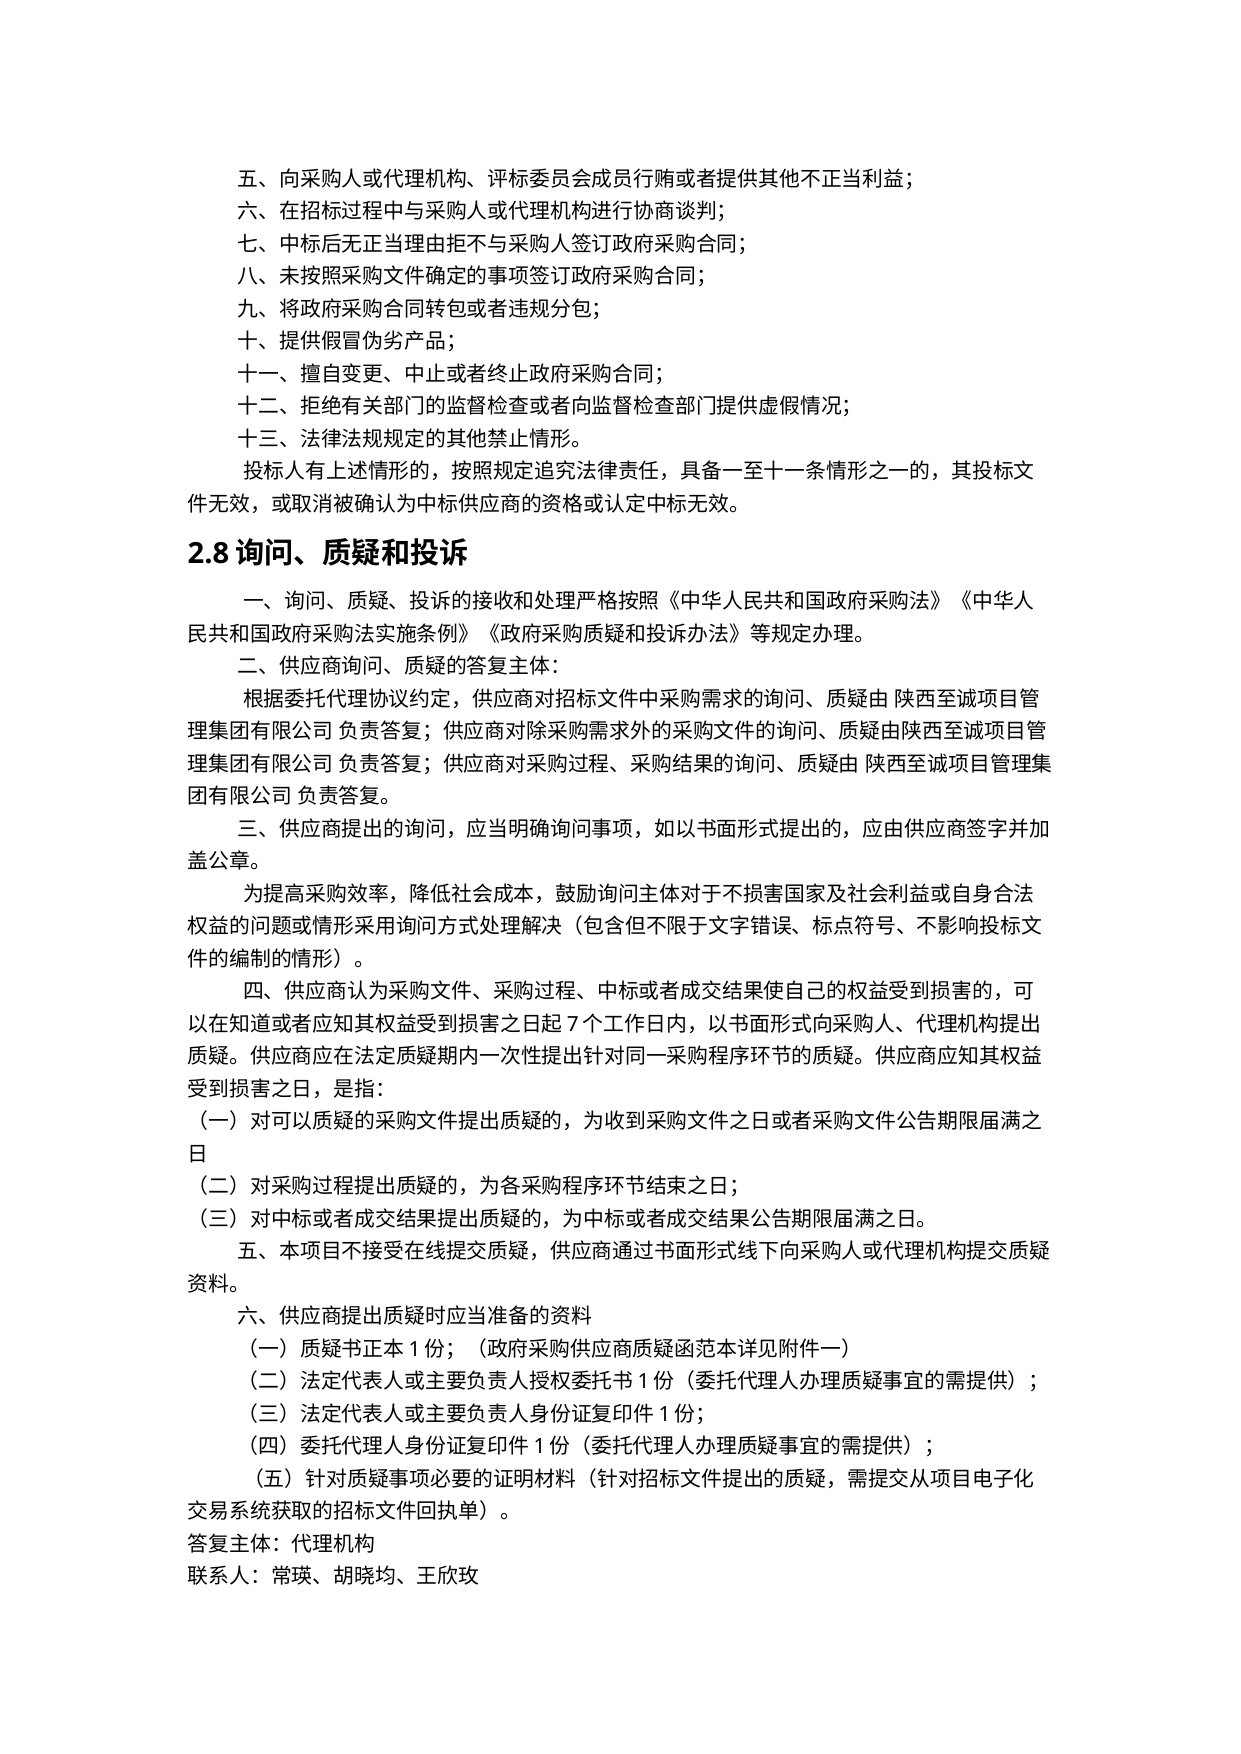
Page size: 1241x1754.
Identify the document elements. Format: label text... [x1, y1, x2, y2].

text 答复主体：代理机构 [187, 1527, 1053, 1559]
text （二）法定代表人或主要负责人授权委托书1份（委托代理人办理质疑事宜的需提供）； [187, 1364, 1053, 1397]
text 五、向采购人或代理机构、评标委员会成员行贿或者提供其他不正当利益； [187, 162, 1053, 194]
text 九、将政府采购合同转包或者违规分包； [187, 292, 1053, 324]
text 六、在招标过程中与采购人或代理机构进行协商谈判； [187, 194, 1053, 227]
text 十二、拒绝有关部门的监督检查或者向监督检查部门提供虚假情况； [187, 389, 1053, 422]
text （三）法定代表人或主要负责人身份证复印件1份； [187, 1397, 1053, 1429]
text （四）委托代理人身份证复印件1份（委托代理人办理质疑事宜的需提供）； [187, 1429, 1053, 1462]
text （三）对中标或者成交结果提出质疑的，为中标或者成交结果公告期限届满之日。 [187, 1202, 1053, 1234]
text 六、供应商提出质疑时应当准备的资料 [187, 1299, 1053, 1332]
text 根据委托代理协议约定，供应商对招标文件中采购需求的询问、质疑由 陕西至诚项目管理集团有限公司 负责答复；供应商对除采购需求外的采购文件的询问、质疑由陕西至诚项目管理集团有限公司 负责答复；供应商对采购过程、采购结果的询问、质疑由 陕西至诚项目管理集团有限公司 负责答复。 [187, 682, 1053, 812]
text 七、中标后无正当理由拒不与采购人签订政府采购合同； [187, 227, 1053, 259]
text （一）对可以质疑的采购文件提出质疑的，为收到采购文件之日或者采购文件公告期限届满之日 [187, 1104, 1053, 1169]
text 十一、擅自变更、中止或者终止政府采购合同； [187, 357, 1053, 389]
text （二）对采购过程提出质疑的，为各采购程序环节结束之日； [187, 1169, 1053, 1202]
text 联系人：常瑛、胡晓均、王欣玫 [187, 1559, 1053, 1592]
text 八、未按照采购文件确定的事项签订政府采购合同； [187, 259, 1053, 292]
text 四、供应商认为采购文件、采购过程、中标或者成交结果使自己的权益受到损害的，可以在知道或者应知其权益受到损害之日起7个工作日内，以书面形式向采购人、代理机构提出质疑。供应商应在法定质疑期内一次性提出针对同一采购程序环节的质疑。供应商应知其权益受到损害之日，是指： [187, 974, 1053, 1104]
text 为提高采购效率，降低社会成本，鼓励询问主体对于不损害国家及社会利益或自身合法权益的问题或情形采用询问方式处理解决（包含但不限于文字错误、标点符号、不影响投标文件的编制的情形）。 [187, 877, 1053, 974]
text 三、供应商提出的询问，应当明确询问事项，如以书面形式提出的，应由供应商签字并加盖公章。 [187, 812, 1053, 877]
text （一）质疑书正本1份；（政府采购供应商质疑函范本详见附件一） [187, 1332, 1053, 1364]
text 十、提供假冒伪劣产品； [187, 324, 1053, 357]
text （五）针对质疑事项必要的证明材料（针对招标文件提出的质疑，需提交从项目电子化交易系统获取的招标文件回执单）。 [187, 1462, 1053, 1527]
text 十三、法律法规规定的其他禁止情形。 [187, 422, 1053, 454]
text 投标人有上述情形的，按照规定追究法律责任，具备一至十一条情形之一的，其投标文件无效，或取消被确认为中标供应商的资格或认定中标无效。 [187, 454, 1053, 519]
text 二、供应商询问、质疑的答复主体： [187, 649, 1053, 682]
text 2.8询问、质疑和投诉 [187, 519, 1053, 584]
text 一、询问、质疑、投诉的接收和处理严格按照《中华人民共和国政府采购法》《中华人民共和国政府采购法实施条例》《政府采购质疑和投诉办法》等规定办理。 [187, 584, 1053, 649]
text 五、本项目不接受在线提交质疑，供应商通过书面形式线下向采购人或代理机构提交质疑资料。 [187, 1234, 1053, 1299]
